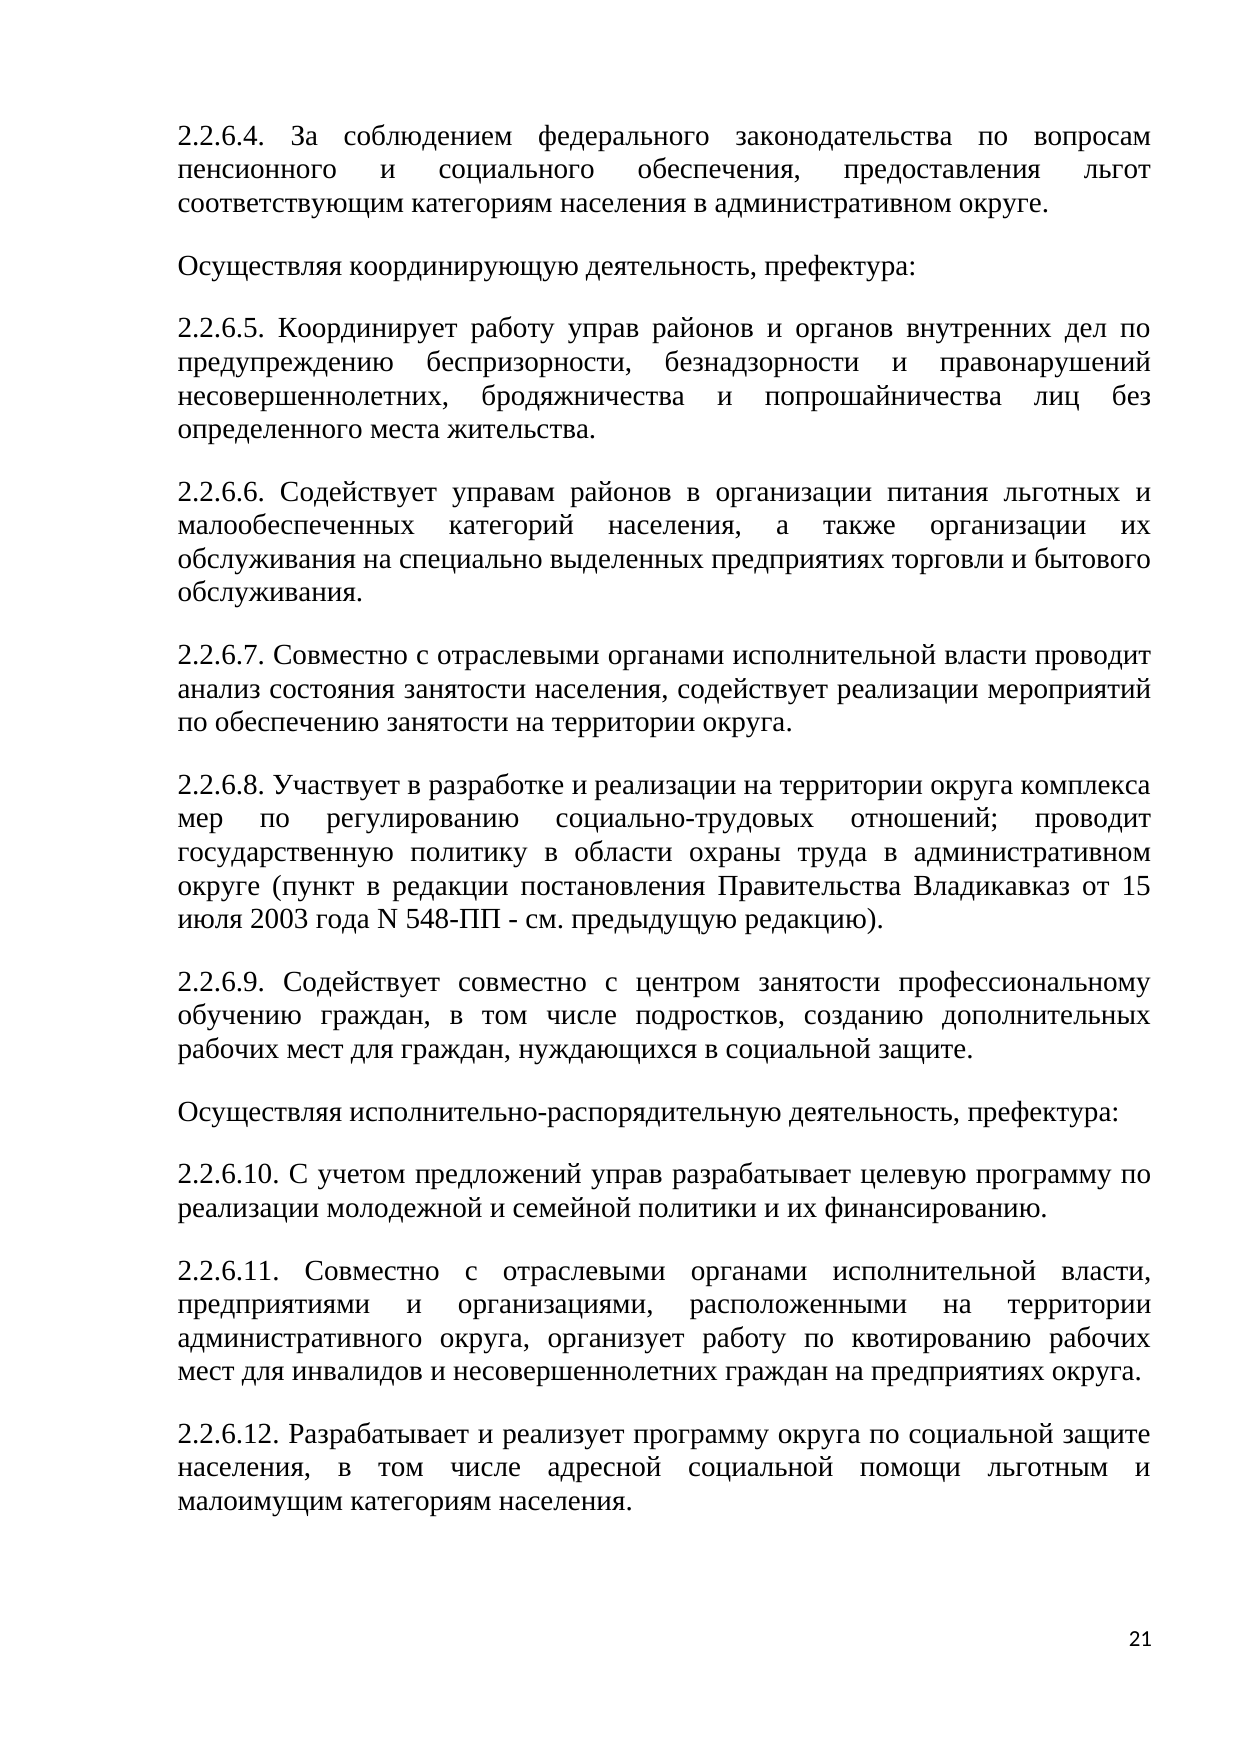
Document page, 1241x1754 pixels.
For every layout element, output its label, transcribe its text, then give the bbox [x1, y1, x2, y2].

text 2.2.6.5. Координирует работу управ районов и органов внутренних дел по предупреждению беспризорности, безнадзорности и правонарушений несовершеннолетних, бродяжничества и попрошайничества лиц без определенного места жительства. [177, 311, 1152, 445]
text 2.2.6.9. Содействует совместно с центром занятости профессиональному обучению граждан, в том числе подростков, созданию дополнительных рабочих мест для граждан, нуждающихся в социальной защите. [177, 964, 1152, 1064]
text 2.2.6.12. Разрабатывает и реализует программу округа по социальной защите населения, в том числе адресной социальной помощи льготным и малоимущим категориям населения. [177, 1416, 1152, 1517]
text 2.2.6.11. Совместно с отраслевыми органами исполнительной власти, предприятиями и организациями, расположенными на территории административного округа, организует работу по квотированию рабочих мест для инвалидов и несовершеннолетних граждан на предприятиях округа. [177, 1253, 1152, 1387]
text 2.2.6.8. Участвует в разработке и реализации на территории округа комплекса мер по регулированию социально-трудовых отношений; проводит государственную политику в области охраны труда в административном округе (пункт в редакции постановления Правительства Владикавказ от 15 июля 2003 года N 548-ПП - см. предыдущую редакцию). [177, 767, 1152, 935]
text 2.2.6.10. С учетом предложений управ разрабатывает целевую программу по реализации молодежной и семейной политики и их финансированию. [177, 1156, 1152, 1223]
text Осуществляя исполнительно-распорядительную деятельность, префектура: [177, 1094, 1152, 1127]
text 2.2.6.6. Содействует управам районов в организации питания льготных и малообеспеченных категорий населения, а также организации их обслуживания на специально выделенных предприятиях торговли и бытового обслуживания. [177, 474, 1152, 608]
text 2.2.6.7. Совместно с отраслевыми органами исполнительной власти проводит анализ состояния занятости населения, содействует реализации мероприятий по обеспечению занятости на территории округа. [177, 637, 1152, 738]
text Осуществляя координирующую деятельность, префектура: [177, 248, 1152, 281]
text 2.2.6.4. За соблюдением федерального законодательства по вопросам пенсионного и социального обеспечения, предоставления льгот соответствующим категориям населения в административном округе. [177, 118, 1152, 219]
